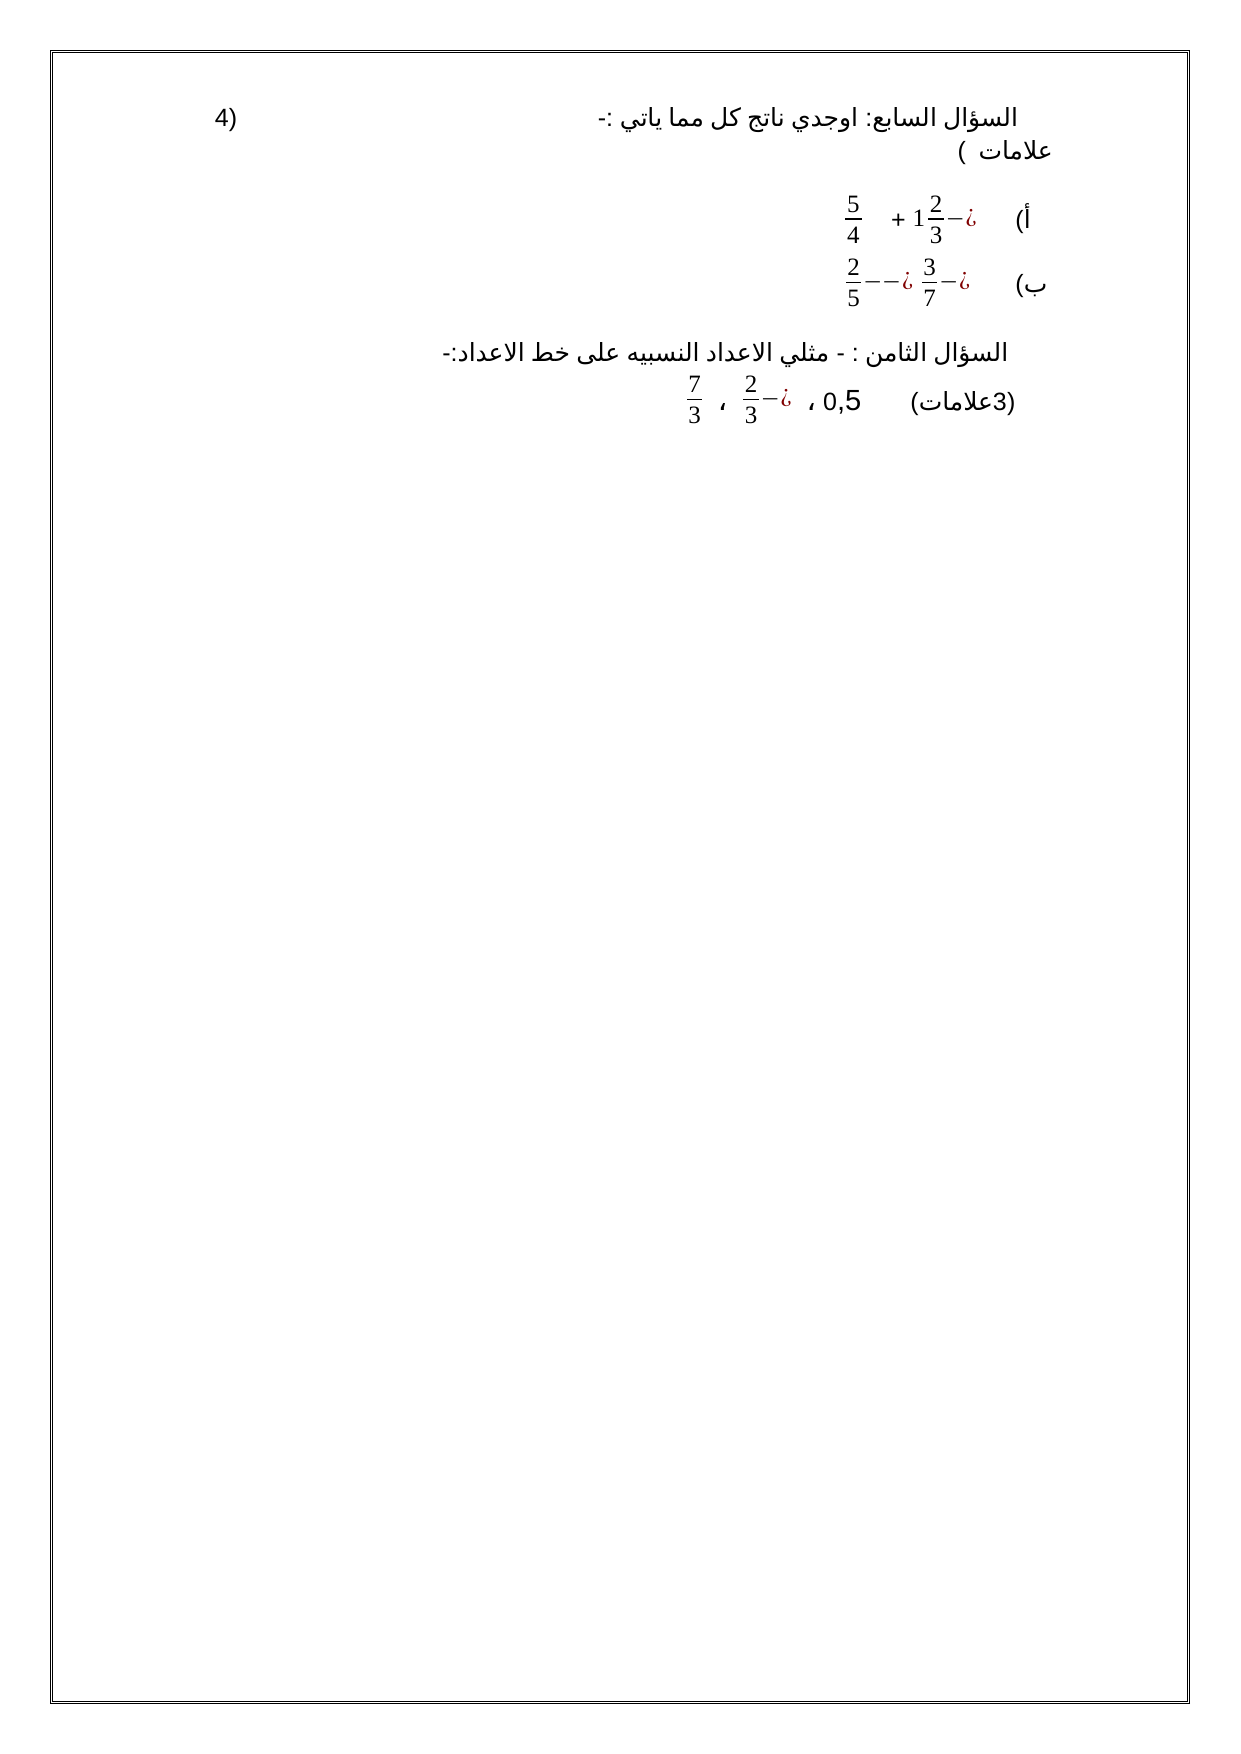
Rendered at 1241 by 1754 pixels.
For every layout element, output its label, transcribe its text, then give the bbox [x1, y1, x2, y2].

text السؤال السابع: اوجدي ناتج كل مما ياتي :- (4 علامات ) [187, 103, 1053, 165]
text السؤال الثامن : - مثلي الاعداد النسبيه على خط الاعداد:- (3علامات) 0,5 ، ، [187, 337, 1015, 429]
list + [187, 190, 1015, 249]
